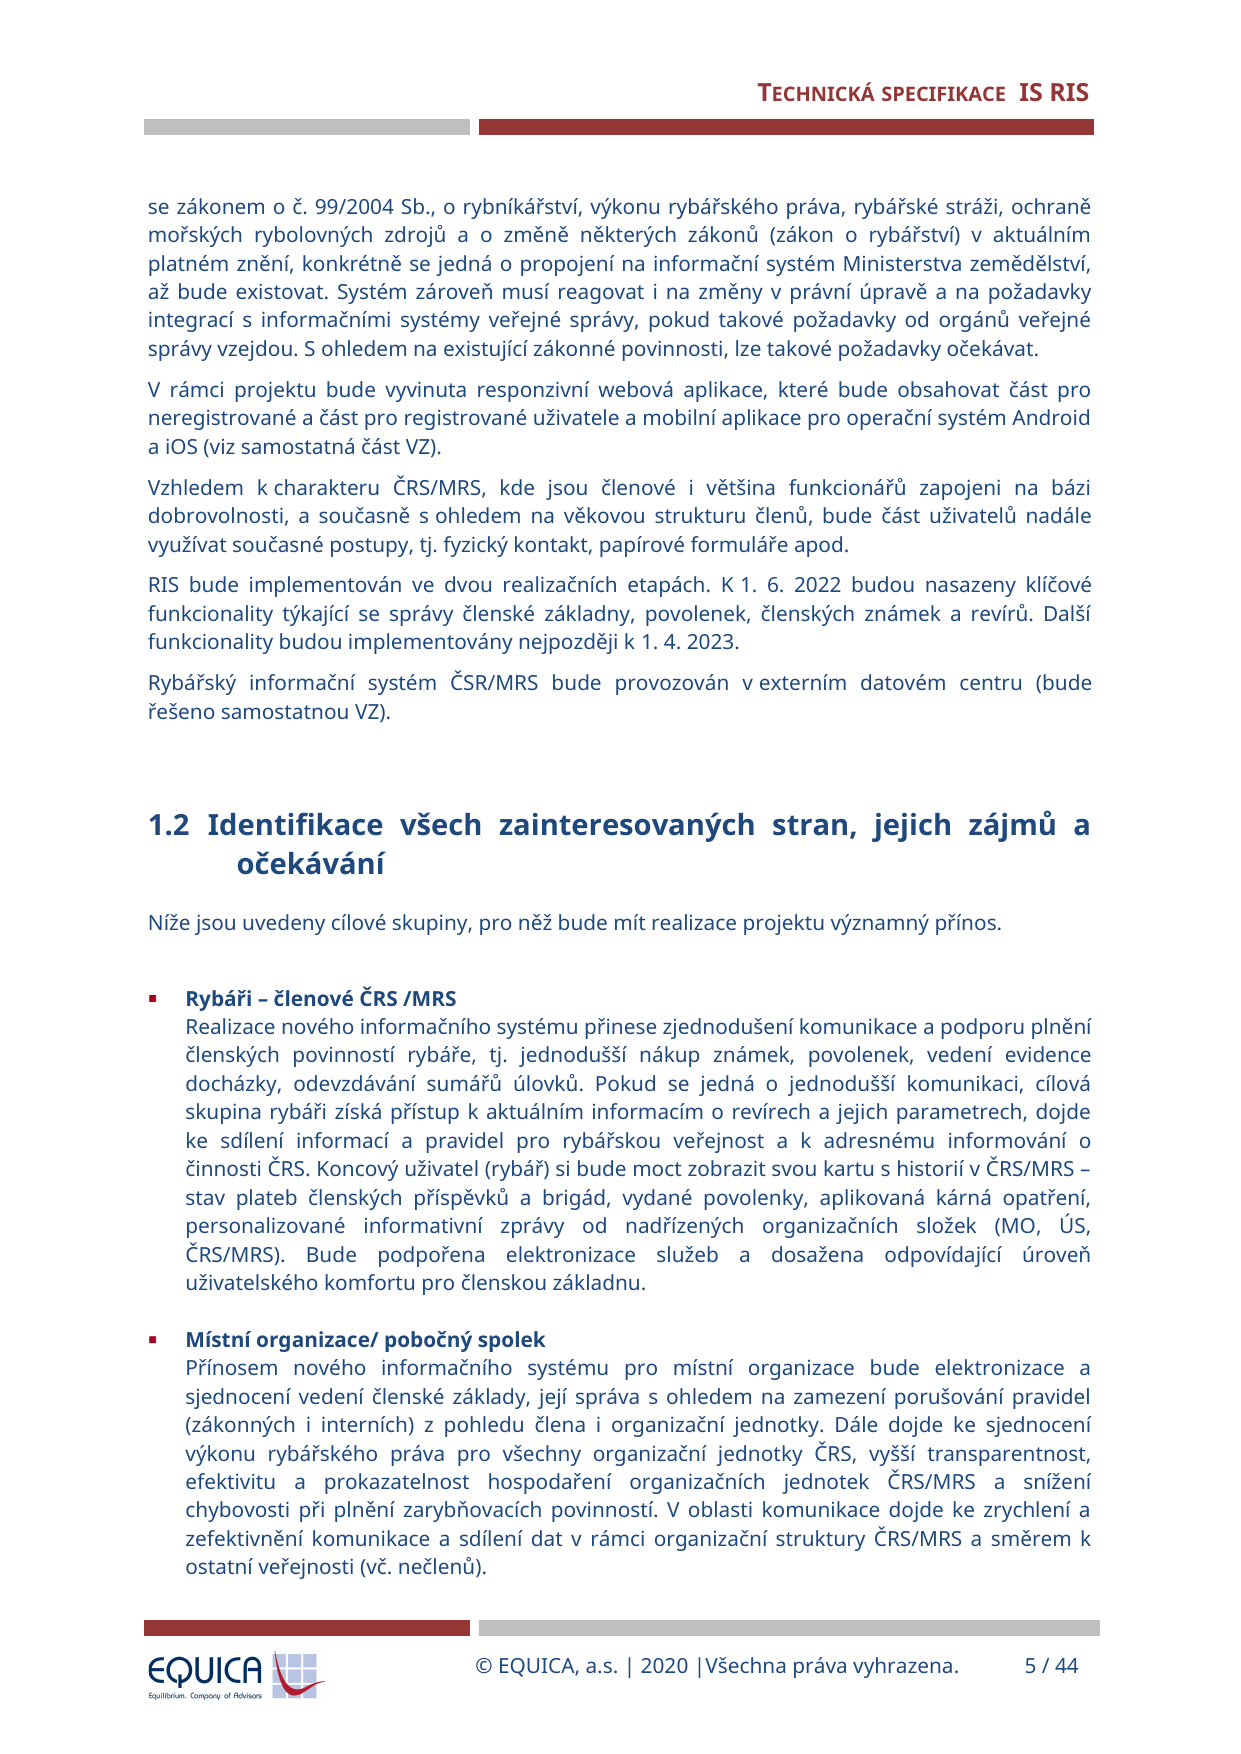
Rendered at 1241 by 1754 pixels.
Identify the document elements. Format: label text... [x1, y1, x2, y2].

text Vzhledem k charakteru ČRS/MRS, kde jsou členové i většina funkcionářů zapojeni na bázi dobrovolnosti, a současně s ohledem na věkovou strukturu členů, bude část uživatelů nadále využívat současné postupy, tj. fyzický kontakt, papírové formuláře apod. [148, 473, 1092, 558]
text Níže jsou uvedeny cílové skupiny, pro něž bude mít realizace projektu významný přínos. [148, 908, 1092, 937]
list Realizace nového informačního systému přinese zjednodušení komunikace a podporu plnění členských povinností rybáře, tj. jednodušší nákup známek, povolenek, vedení evidence docházky, odevzdávání sumářů úlovků. Pokud se jedná o jednodušší komunikaci, cílová skupina rybáři získá přístup k aktuálním informacím o revírech a jejich parametrech, dojde ke sdílení informací a pravidel pro rybářskou veřejnost a k adresnému informování o činnosti ČRS. Koncový uživatel (rybář) si bude moct zobrazit svou kartu s historií v ČRS/MRS – stav plateb členských příspěvků a brigád, vydané povolenky, aplikovaná kárná opatření, personalizované informativní zprávy od nadřízených organizačních složek (MO, ÚS, ČRS/MRS). Bude podpořena elektronizace služeb a dosažena odpovídající úroveň uživatelského komfortu pro členskou základnu. [185, 1012, 1092, 1297]
picture [148, 1651, 325, 1700]
list Rybáři – členové ČRS /MRS [148, 984, 1092, 1012]
list Přínosem nového informačního systému pro místní organizace bude elektronizace a sjednocení vedení členské základy, její správa s ohledem na zamezení porušování pravidel (zákonných i interních) z pohledu člena i organizační jednotky. Dále dojde ke sjednocení výkonu rybářského práva pro všechny organizační jednotky ČRS, vyšší transparentnost, efektivitu a prokazatelnost hospodaření organizačních jednotek ČRS/MRS a snížení chybovosti při plnění zarybňovacích povinností. V oblasti komunikace dojde ke zrychlení a zefektivnění komunikace a sdílení dat v rámci organizační struktury ČRS/MRS a směrem k ostatní veřejnosti (vč. nečlenů). [185, 1353, 1092, 1581]
text Rybářský informační systém ČSR/MRS bude provozován v externím datovém centru (bude řešeno samostatnou VZ). [148, 668, 1092, 725]
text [148, 192, 1092, 362]
text RIS bude implementován ve dvou realizačních etapách. K 1. 6. 2022 budou nasazeny klíčové funkcionality týkající se správy členské základny, povolenek, členských známek a revírů. Další funkcionality budou implementovány nejpozději k 1. 4. 2023. [148, 571, 1092, 656]
text V rámci projektu bude vyvinuta responzivní webová aplikace, které bude obsahovat část pro neregistrované a část pro registrované uživatele a mobilní aplikace pro operační systém Android a iOS (viz samostatná část VZ). [148, 375, 1092, 460]
list Místní organizace/ pobočný spolek [148, 1325, 1092, 1353]
subtitle Identifikace všech zainteresovaných stran, jejich zájmů a očekávání [148, 804, 1092, 883]
